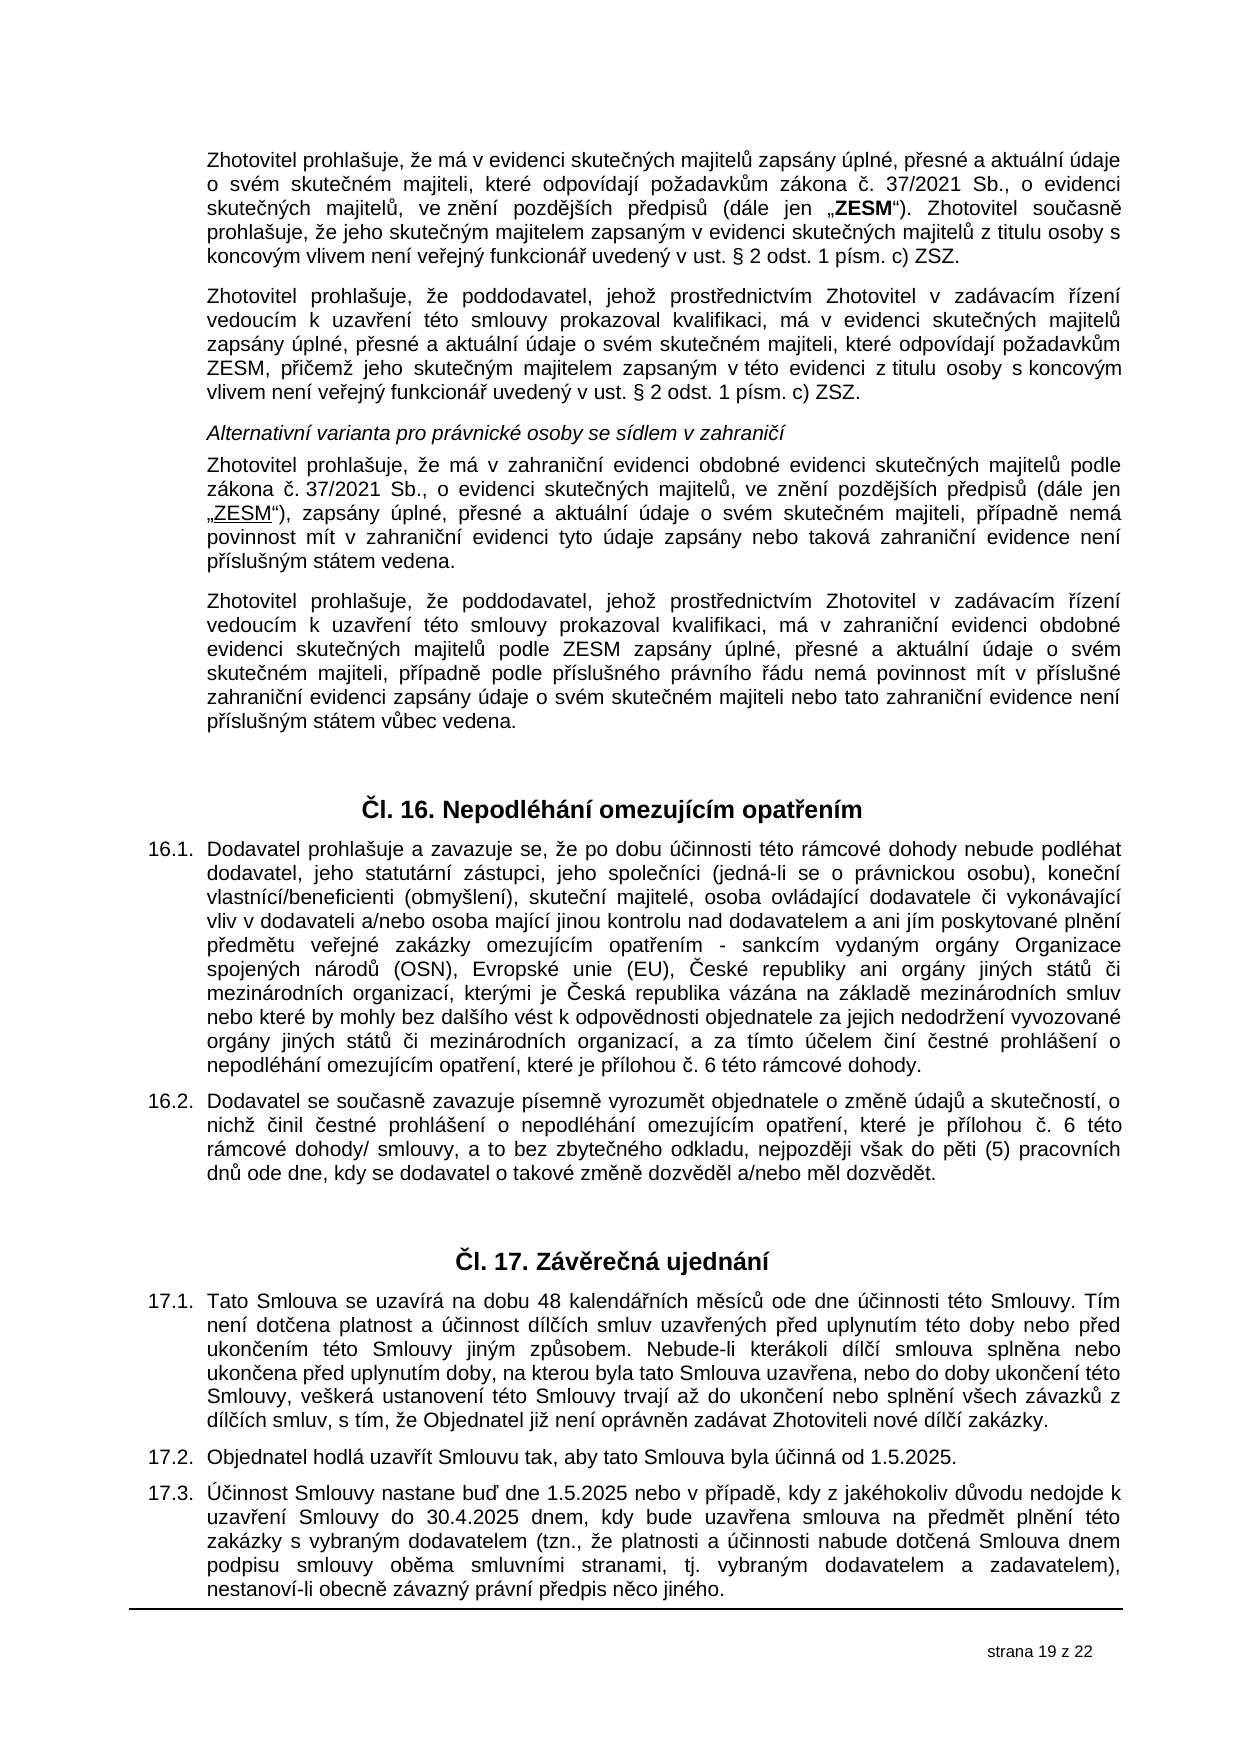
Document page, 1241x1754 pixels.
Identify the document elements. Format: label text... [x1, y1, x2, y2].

text Alternativní varianta pro právnické osoby se sídlem v zahraničí [177, 421, 1122, 444]
text Tato Smlouva se uzavírá na dobu 48 kalendářních měsíců ode dne účinnosti této Smlouvy. Tím není dotčena platnost a účinnost dílčích smluv uzavřených před uplynutím této doby nebo před ukončením této Smlouvy jiným způsobem. Nebude-li kterákoli dílčí smlouva splněna nebo ukončena před uplynutím doby, na kterou byla tato Smlouva uzavřena, nebo do doby ukončení této Smlouvy, veškerá ustanovení této Smlouvy trvají až do ukončení nebo splnění všech závazků z dílčích smluv, s tím, že Objednatel již není oprávněn zadávat Zhotoviteli nové dílčí zakázky. [148, 1288, 1122, 1432]
text Dodavatel prohlašuje a zavazuje se, že po dobu účinnosti této rámcové dohody nebude podléhat dodavatel, jeho statutární zástupci, jeho společníci (jedná-li se o právnickou osobu), koneční vlastnící/beneficienti (obmyšlení), skuteční majitelé, osoba ovládající dodavatele či vykonávající vliv v dodavateli a/nebo osoba mající jinou kontrolu nad dodavatelem a ani jím poskytované plnění předmětu veřejné zakázky omezujícím opatřením - sankcím vydaným orgány Organizace spojených národů (OSN), Evropské unie (EU), České republiky ani orgány jiných států či mezinárodních organizací, kterými je Česká republika vázána na základě mezinárodních smluv nebo které by mohly bez dalšího vést k odpovědnosti objednatele za jejich nedodržení vyvozované orgány jiných států či mezinárodních organizací, a za tímto účelem činí čestné prohlášení o nepodléhání omezujícím opatření, které je přílohou č. 6 této rámcové dohody. [148, 837, 1122, 1076]
text Dodavatel se současně zavazuje písemně vyrozumět objednatele o změně údajů a skutečností, o nichž činil čestné prohlášení o nepodléhání omezujícím opatření, které je přílohou č. 6 této rámcové dohody/ smlouvy, a to bez zbytečného odkladu, nejpozději však do pěti (5) pracovních dnů ode dne, kdy se dodavatel o takové změně dozvěděl a/nebo měl dozvědět. [148, 1089, 1122, 1185]
text Účinnost Smlouvy nastane buď dne 1.5.2025 nebo v případě, kdy z jakéhokoliv důvodu nedojde k uzavření Smlouvy do 30.4.2025 dnem, kdy bude uzavřena smlouva na předmět plnění této zakázky s vybraným dodavatelem (tzn., že platnosti a účinnosti nabude dotčená Smlouva dnem podpisu smlouvy oběma smluvními stranami, tj. vybraným dodavatelem a zadavatelem), nestanoví-li obecně závazný právní předpis něco jiného. [148, 1481, 1122, 1601]
text Závěrečná ujednání [102, 1247, 1122, 1276]
text Zhotovitel prohlašuje, že poddodavatel, jehož prostřednictvím Zhotovitel v zadávacím řízení vedoucím k uzavření této smlouvy prokazoval kvalifikaci, má v evidenci skutečných majitelů zapsány úplné, přesné a aktuální údaje o svém skutečném majiteli, které odpovídají požadavkům ZESM, přičemž jeho skutečným majitelem zapsaným v této evidenci z titulu osoby s koncovým vlivem není veřejný funkcionář uvedený v ust. § 2 odst. 1 písm. c) ZSZ. [207, 284, 1122, 404]
text Zhotovitel prohlašuje, že má v evidenci skutečných majitelů zapsány úplné, přesné a aktuální údaje o svém skutečném majiteli, které odpovídají požadavkům zákona č. 37/2021 Sb., o evidenci skutečných majitelů, ve znění pozdějších předpisů (dále jen „ZESM“). Zhotovitel současně prohlašuje, že jeho skutečným majitelem zapsaným v evidenci skutečných majitelů z titulu osoby s koncovým vlivem není veřejný funkcionář uvedený v ust. § 2 odst. 1 písm. c) ZSZ. [207, 148, 1122, 267]
text Zhotovitel prohlašuje, že má v zahraniční evidenci obdobné evidenci skutečných majitelů podle zákona č. 37/2021 Sb., o evidenci skutečných majitelů, ve znění pozdějších předpisů (dále jen „ZESM“), zapsány úplné, přesné a aktuální údaje o svém skutečném majiteli, případně nemá povinnost mít v zahraniční evidenci tyto údaje zapsány nebo taková zahraniční evidence není příslušným státem vedena. [207, 453, 1122, 573]
list Zhotovitel prohlašuje, že poddodavatel, jehož prostřednictvím Zhotovitel v zadávacím řízení vedoucím k uzavření této smlouvy prokazoval kvalifikaci, má v zahraniční evidenci obdobné evidenci skutečných majitelů podle ZESM zapsány úplné, přesné a aktuální údaje o svém skutečném majiteli, případně podle příslušného právního řádu nemá povinnost mít v příslušné zahraniční evidenci zapsány údaje o svém skutečném majiteli nebo tato zahraniční evidence není příslušným státem vůbec vedena. [207, 589, 1122, 733]
text Nepodléhání omezujícím opatřením [102, 796, 1122, 824]
text Objednatel hodlá uzavřít Smlouvu tak, aby tato Smlouva byla účinná od 1.5.2025. [148, 1445, 1122, 1469]
